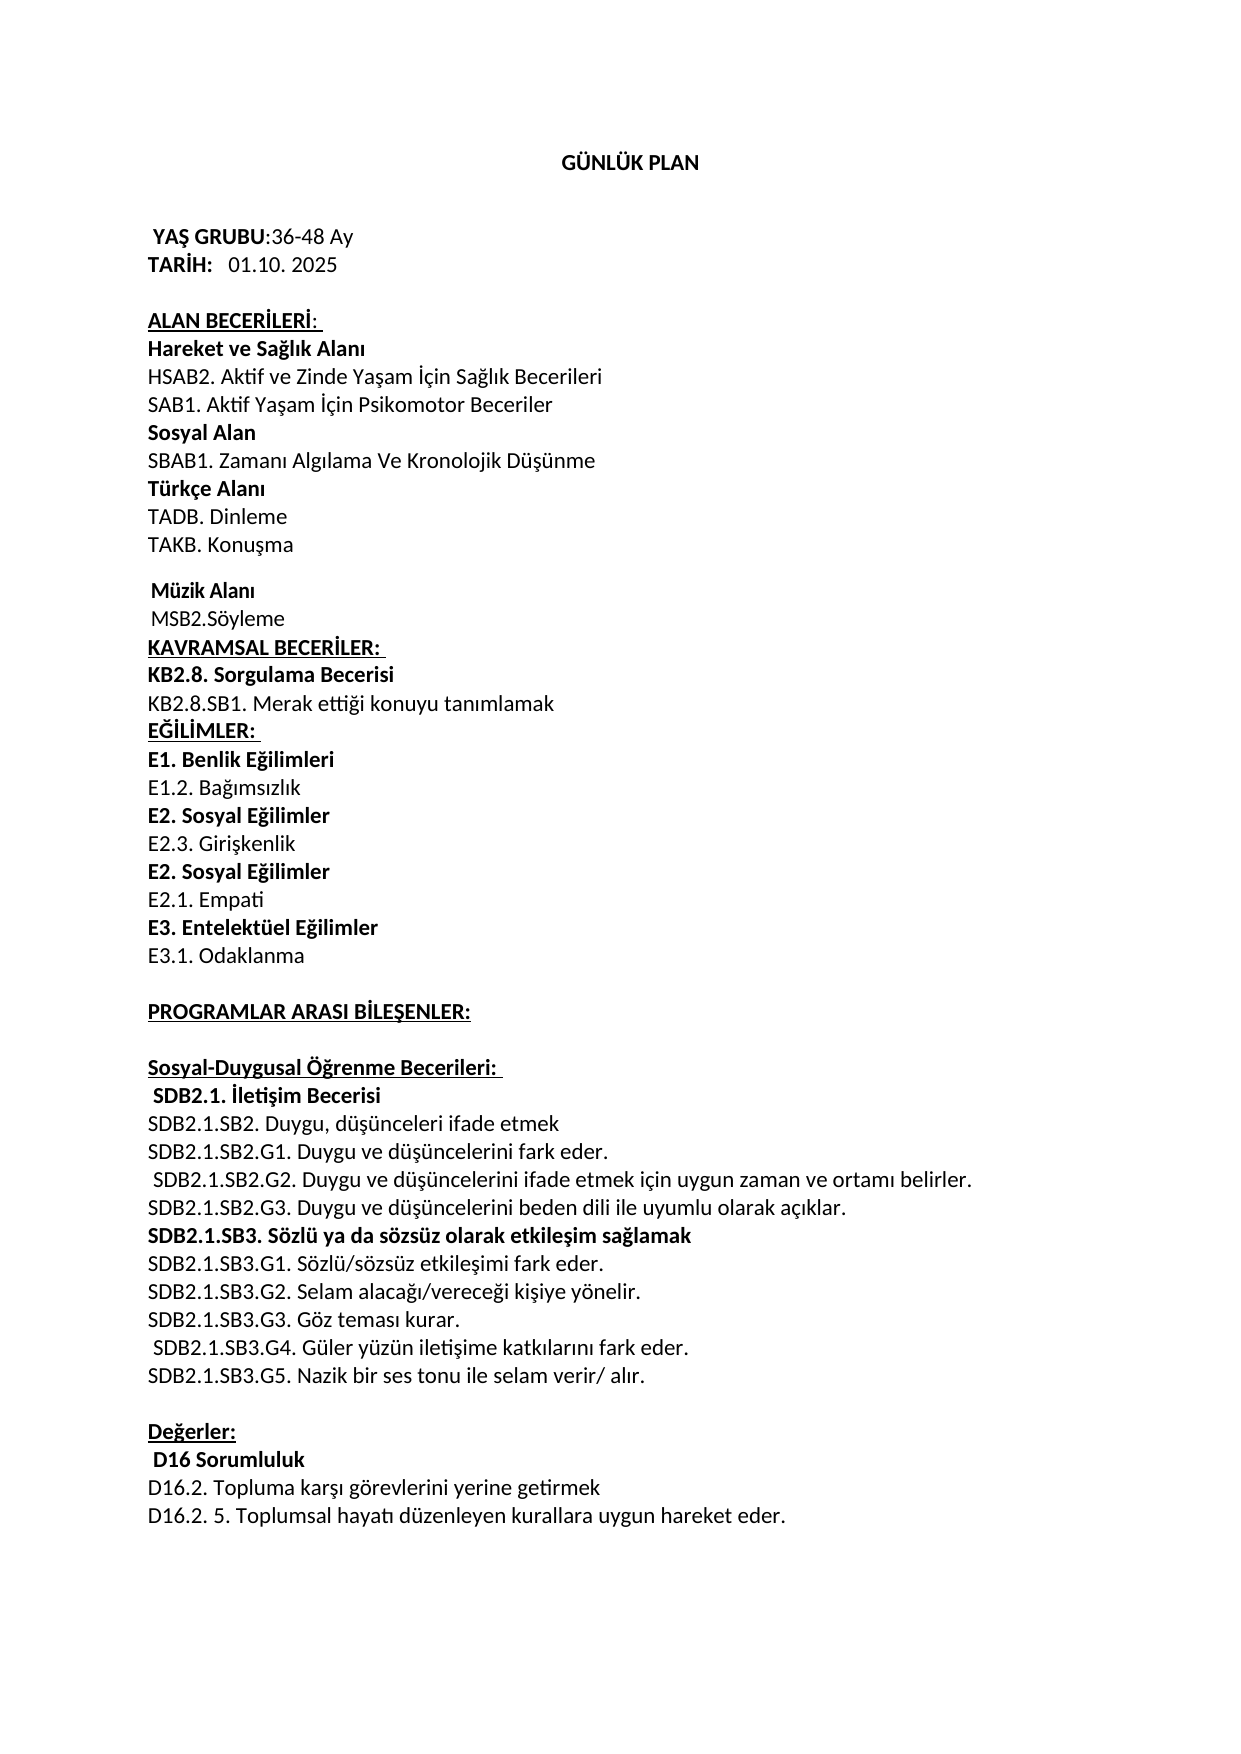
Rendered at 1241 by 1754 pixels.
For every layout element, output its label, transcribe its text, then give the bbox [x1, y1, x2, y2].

text PROGRAMLAR ARASI BİLEŞENLER: [148, 997, 1093, 1025]
text D16.2. 5. Toplumsal hayatı düzenleyen kurallara uygun hareket eder. [148, 1501, 1093, 1529]
text KB2.8. Sorgulama Becerisi [148, 661, 1093, 689]
text EĞİLİMLER: [148, 717, 1093, 745]
text SDB2.1.SB2.G2. Duygu ve düşüncelerini ifade etmek için uygun zaman ve ortamı belirler. SDB2.1.SB2.G3. Duygu ve düşüncelerini beden dili ile uyumlu olarak açıklar. [148, 1165, 1093, 1221]
text Müzik Alanı [151, 577, 1093, 604]
text Türkçe Alanı [148, 474, 1093, 502]
text SDB2.1.SB3.G5. Nazik bir ses tonu ile selam verir/ alır. [148, 1361, 1093, 1389]
text TADB. Dinleme [148, 502, 1093, 530]
text E2. Sosyal Eğilimler [148, 857, 1093, 885]
text E3. Entelektüel Eğilimler [148, 913, 1093, 941]
text E2.3. Girişkenlik [148, 829, 1093, 857]
text D16 Sorumluluk [148, 1445, 1093, 1473]
text SDB2.1.SB3.G1. Sözlü/sözsüz etkileşimi fark eder. [148, 1249, 1093, 1277]
text MSB2.Söyleme [151, 604, 1093, 633]
text ALAN BECERİLERİ: [148, 306, 1093, 334]
text SAB1. Aktif Yaşam İçin Psikomotor Beceriler [148, 390, 1093, 418]
text KB2.8.SB1. Merak ettiği konuyu tanımlamak [148, 689, 1093, 717]
text SDB2.1.SB3.G2. Selam alacağı/vereceği kişiye yönelir. [148, 1277, 1093, 1305]
text SBAB1. Zamanı Algılama Ve Kronolojik Düşünme [148, 446, 1093, 474]
text YAŞ GRUBU:36-48 Ay [148, 222, 1093, 250]
text SDB2.1. İletişim Becerisi [148, 1081, 1093, 1109]
text Hareket ve Sağlık Alanı [148, 334, 1093, 362]
text E1.2. Bağımsızlık [148, 773, 1093, 801]
text E2. Sosyal Eğilimler [148, 801, 1093, 829]
text GÜNLÜK PLAN [148, 148, 1093, 176]
text TAKB. Konuşma [148, 530, 1093, 558]
text SDB2.1.SB2.G1. Duygu ve düşüncelerini fark eder. [148, 1137, 1093, 1165]
text D16.2. Topluma karşı görevlerini yerine getirmek [148, 1473, 1093, 1501]
text TARİH: 01.10. 2025 [148, 250, 1093, 278]
text Değerler: [148, 1417, 1093, 1445]
text SDB2.1.SB3.G4. Güler yüzün iletişime katkılarını fark eder. [148, 1333, 1093, 1361]
text SDB2.1.SB2. Duygu, düşünceleri ifade etmek [148, 1109, 1093, 1137]
text HSAB2. Aktif ve Zinde Yaşam İçin Sağlık Becerileri [148, 362, 1093, 390]
text E2.1. Empati [148, 885, 1093, 913]
text KAVRAMSAL BECERİLER: [148, 633, 1093, 661]
text Sosyal Alan [148, 418, 1093, 446]
text SDB2.1.SB3. Sözlü ya da sözsüz olarak etkileşim sağlamak [148, 1221, 1093, 1249]
text Sosyal-Duygusal Öğrenme Becerileri: [148, 1053, 1093, 1081]
text E1. Benlik Eğilimleri [148, 745, 1093, 773]
text SDB2.1.SB3.G3. Göz teması kurar. [148, 1305, 1093, 1333]
text E3.1. Odaklanma [148, 941, 1093, 969]
